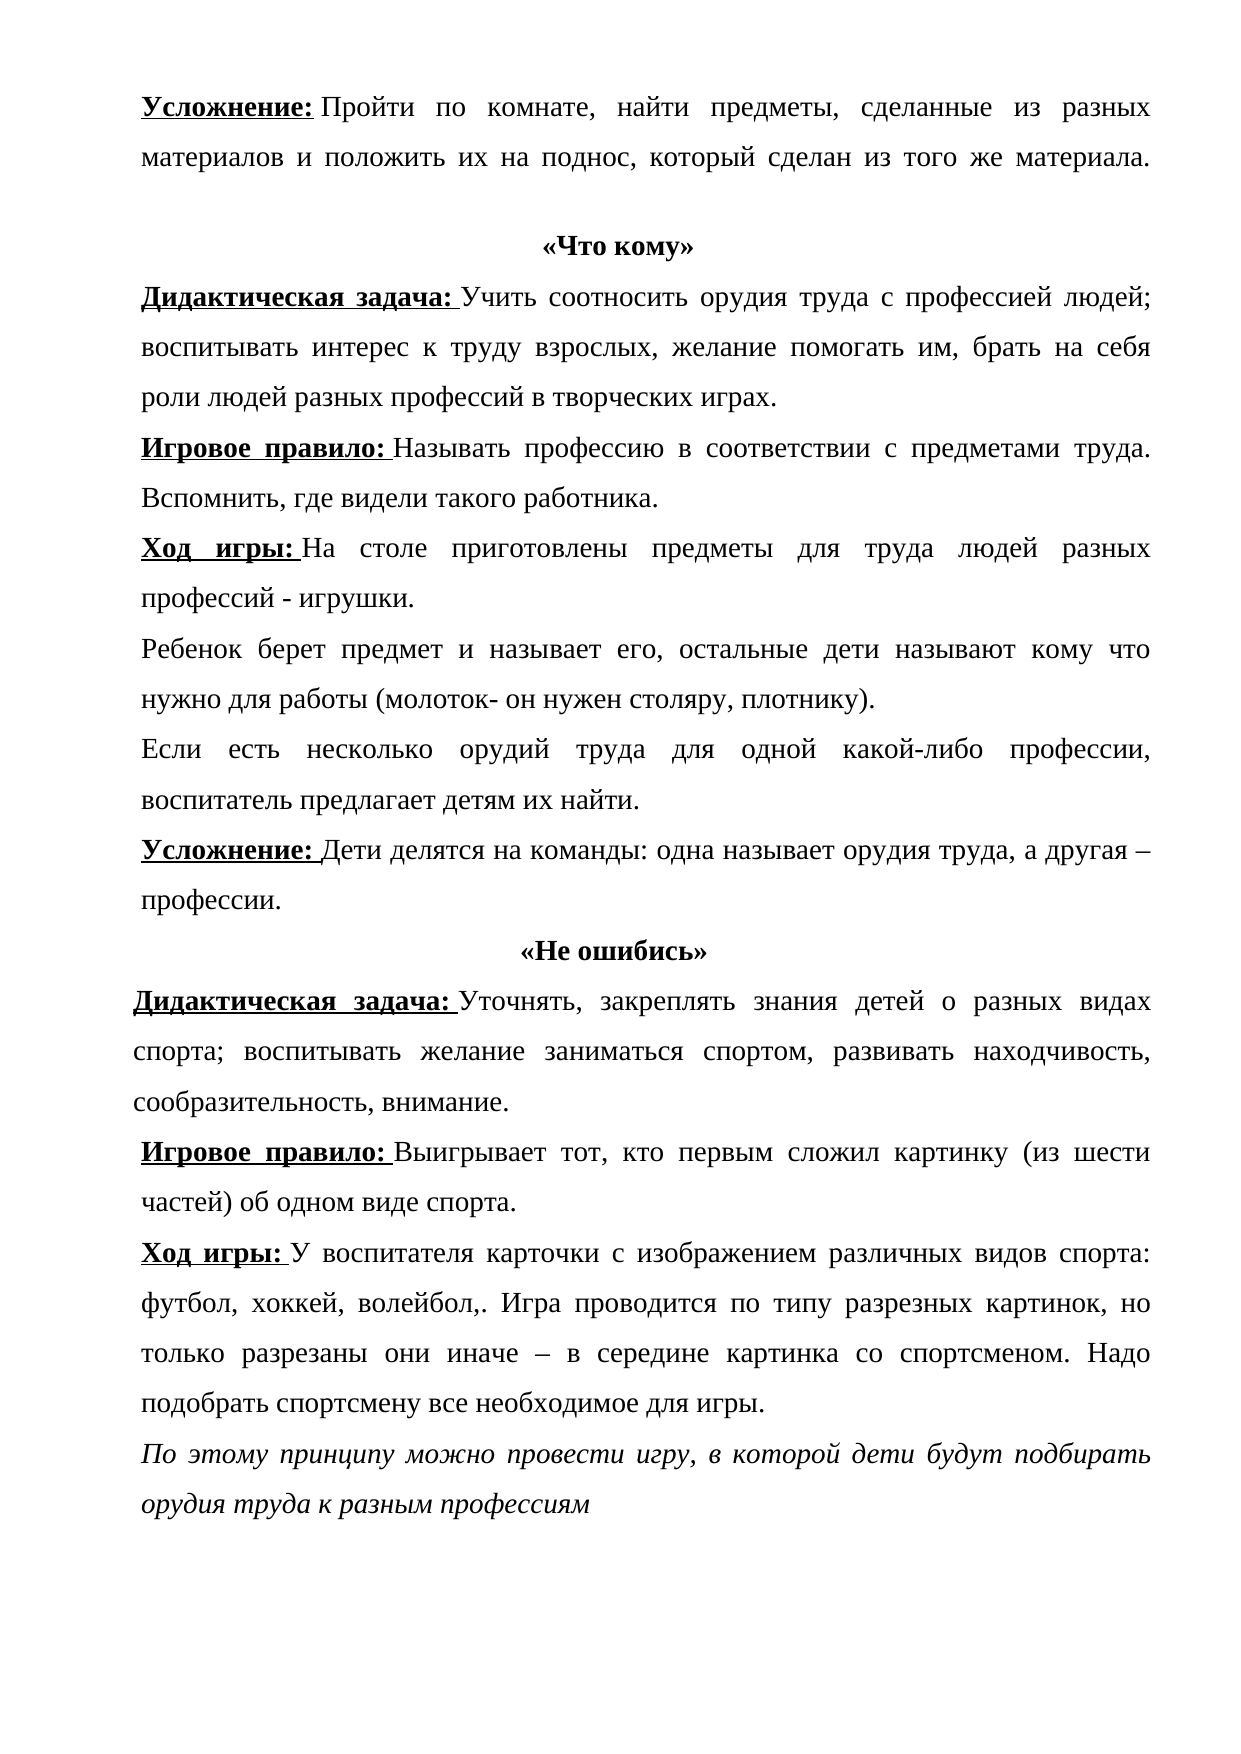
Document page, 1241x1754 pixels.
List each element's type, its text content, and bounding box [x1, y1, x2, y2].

text Ход игры: У воспитателя карточки с изображением различных видов спорта: футбол, хоккей, волейбол,. Игра проводится по типу разрезных картинок, но только разрезаны они иначе – в середине картинка со спортсменом. Надо подобрать спортсмену все необходимое для игры. [141, 1235, 1152, 1419]
text Игровое правило: Выигрывает тот, кто первым сложил картинку (из шести частей) об одном виде спорта. [141, 1134, 1152, 1218]
text Дидактическая задача: Уточнять, закреплять знания детей о разных видах спорта; воспитывать желание заниматься спортом, развивать находчивость, сообразительность, внимание. [133, 983, 1152, 1117]
text Игровое правило: Называть профессию в соответствии с предметами труда. Вспомнить, где видели такого работника. [141, 430, 1152, 513]
text По этому принципу можно провести игру, в которой дети будут подбирать орудия труда к разным профессиям [141, 1436, 1152, 1520]
text Усложнение: Дети делятся на команды: одна называет орудия труда, а другая – профессии. [141, 832, 1152, 916]
text Усложнение: Пройти по комнате, найти предметы, сделанные из разных материалов и положить их на поднос, который сделан из того же материала. [141, 89, 1152, 214]
text «Что кому» [141, 228, 1152, 262]
text Если есть несколько орудий труда для одной какой-либо профессии, воспитатель предлагает детям их найти. [141, 732, 1152, 815]
text Дидактическая задача: Учить соотносить орудия труда с профессией людей; воспитывать интерес к труду взрослых, желание помогать им, брать на себя роли людей разных профессий в творческих играх. [141, 279, 1152, 413]
text Ход игры: На столе приготовлены предметы для труда людей разных профессий - игрушки. [141, 530, 1152, 614]
text «Не ошибись» [141, 933, 1152, 966]
text Ребенок берет предмет и называет его, остальные дети называют кому что нужно для работы (молоток- он нужен столяру, плотнику). [141, 631, 1152, 715]
